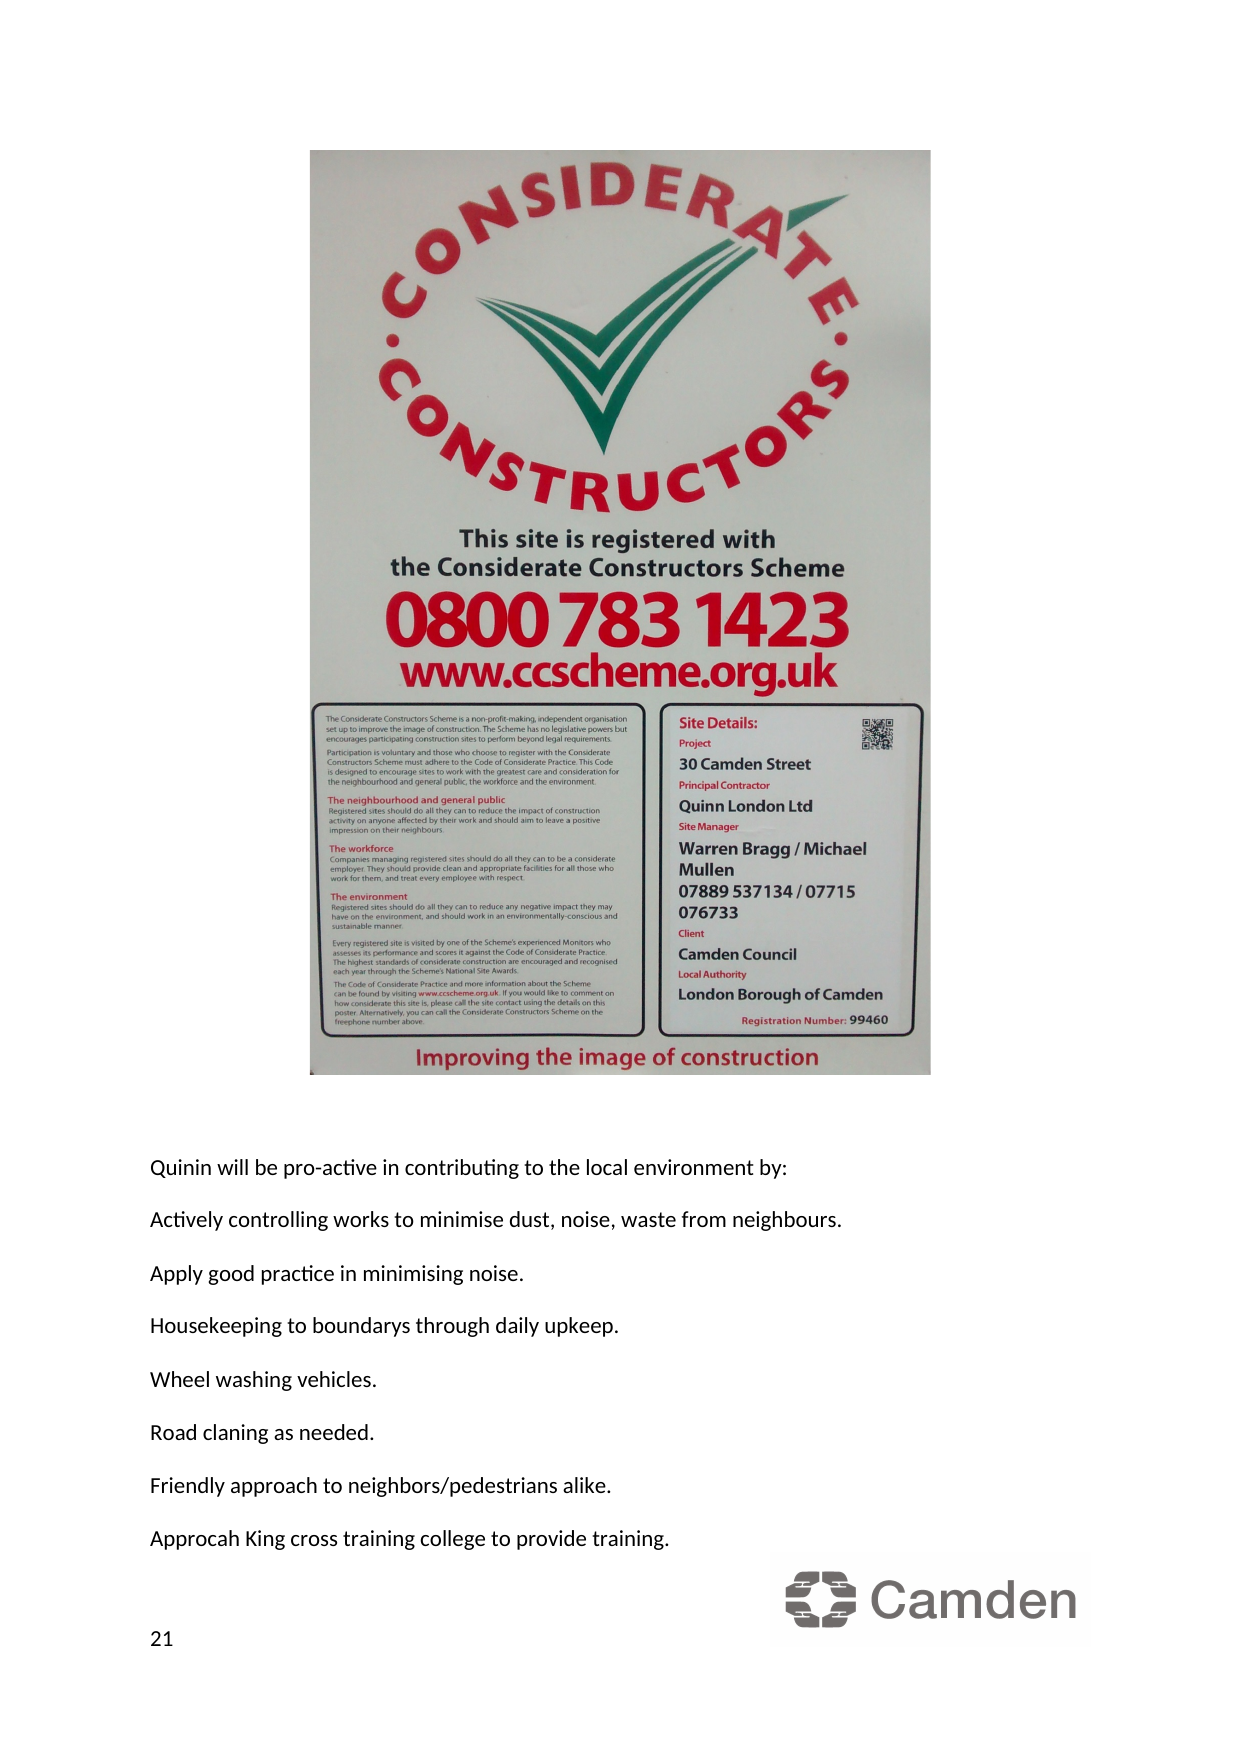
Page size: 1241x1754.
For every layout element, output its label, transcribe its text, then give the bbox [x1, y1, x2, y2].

text Quinin will be pro-active in contributing to the local environment by: [150, 1153, 1090, 1181]
picture [770, 1552, 1091, 1647]
text Wheel washing vehicles. [150, 1365, 1090, 1393]
text Friendly approach to neighbors/pedestrians alike. [150, 1471, 1090, 1499]
picture [309, 150, 931, 1075]
text Actively controlling works to minimise dust, noise, waste from neighbours. [150, 1206, 1090, 1234]
text Housekeeping to boundarys through daily upkeep. [150, 1312, 1090, 1340]
text Approcah King cross training college to provide training. [150, 1524, 1090, 1552]
text Apply good practice in minimising noise. [150, 1259, 1090, 1287]
text Road claning as needed. [150, 1418, 1090, 1446]
